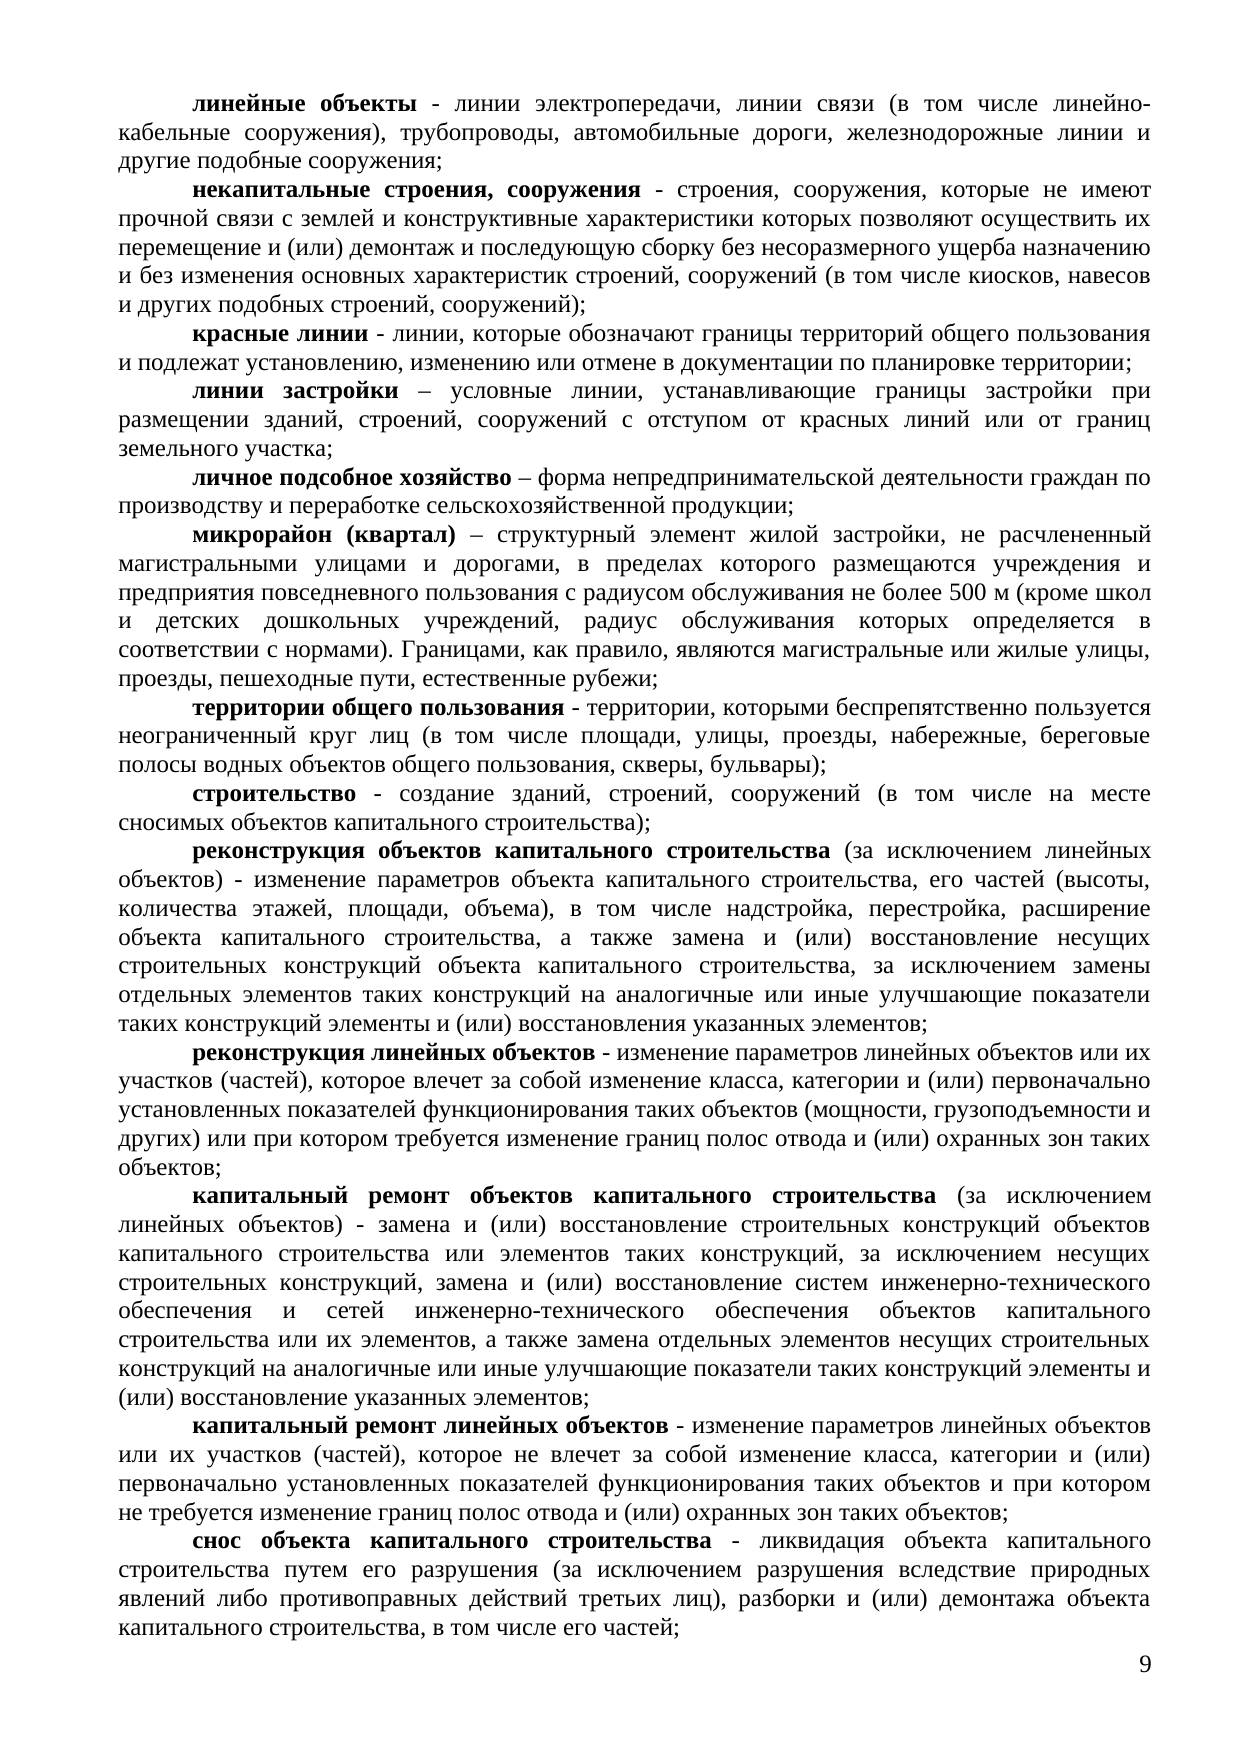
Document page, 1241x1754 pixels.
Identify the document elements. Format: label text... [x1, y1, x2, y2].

text капитальный ремонт объектов капитального строительства (за исключением линейных объектов) - замена и (или) восстановление строительных конструкций объектов капитального строительства или элементов таких конструкций, за исключением несущих строительных конструкций, замена и (или) восстановление систем инженерно-технического обеспечения и сетей инженерно-технического обеспечения объектов капитального строительства или их элементов, а также замена отдельных элементов несущих строительных конструкций на аналогичные или иные улучшающие показатели таких конструкций элементы и (или) восстановление указанных элементов; [118, 1180, 1152, 1410]
text капитальный ремонт линейных объектов - изменение параметров линейных объектов или их участков (частей), которое не влечет за собой изменение класса, категории и (или) первоначально установленных показателей функционирования таких объектов и при котором не требуется изменение границ полос отвода и (или) охранных зон таких объектов; [118, 1410, 1152, 1525]
text некапитальные строения, сооружения - строения, сооружения, которые не имеют прочной связи с землей и конструктивные характеристики которых позволяют осуществить их перемещение и (или) демонтаж и последующую сборку без несоразмерного ущерба назначению и без изменения основных характеристик строений, сооружений (в том числе киосков, навесов и других подобных строений, сооружений); [118, 174, 1152, 318]
text линейные объекты - линии электропередачи, линии связи (в том числе линейно-кабельные сооружения), трубопроводы, автомобильные дороги, железнодорожные линии и другие подобные сооружения; [118, 88, 1152, 174]
text красные линии - линии, которые обозначают границы территорий общего пользования и подлежат установлению, изменению или отмене в документации по планировке территории; [118, 318, 1152, 375]
text строительство - создание зданий, строений, сооружений (в том числе на месте сносимых объектов капитального строительства); [118, 778, 1152, 835]
text территории общего пользования - территории, которыми беспрепятственно пользуется неограниченный круг лиц (в том числе площади, улицы, проезды, набережные, береговые полосы водных объектов общего пользования, скверы, бульвары); [118, 692, 1152, 778]
text реконструкция объектов капитального строительства (за исключением линейных объектов) - изменение параметров объекта капитального строительства, его частей (высоты, количества этажей, площади, объема), в том числе надстройка, перестройка, расширение объекта капитального строительства, а также замена и (или) восстановление несущих строительных конструкций объекта капитального строительства, за исключением замены отдельных элементов таких конструкций на аналогичные или иные улучшающие показатели таких конструкций элементы и (или) восстановления указанных элементов; [118, 835, 1152, 1037]
text снос объекта капитального строительства - ликвидация объекта капитального строительства путем его разрушения (за исключением разрушения вследствие природных явлений либо противоправных действий третьих лиц), разборки и (или) демонтажа объекта капитального строительства, в том числе его частей; [118, 1525, 1152, 1640]
text личное подсобное хозяйство – форма непредпринимательской деятельности граждан по производству и переработке сельскохозяйственной продукции; [118, 462, 1152, 519]
text микрорайон (квартал) – структурный элемент жилой застройки, не расчлененный магистральными улицами и дорогами, в пределах которого размещаются учреждения и предприятия повседневного пользования с радиусом обслуживания не более 500 м (кроме школ и детских дошкольных учреждений, радиус обслуживания которых определяется в соответствии с нормами). Границами, как правило, являются магистральные или жилые улицы, проезды, пешеходные пути, естественные рубежи; [118, 519, 1152, 692]
text линии застройки – условные линии, устанавливающие границы застройки при размещении зданий, строений, сооружений с отступом от красных линий или от границ земельного участка; [118, 375, 1152, 462]
text реконструкция линейных объектов - изменение параметров линейных объектов или их участков (частей), которое влечет за собой изменение класса, категории и (или) первоначально установленных показателей функционирования таких объектов (мощности, грузоподъемности и других) или при котором требуется изменение границ полос отвода и (или) охранных зон таких объектов; [118, 1037, 1152, 1180]
